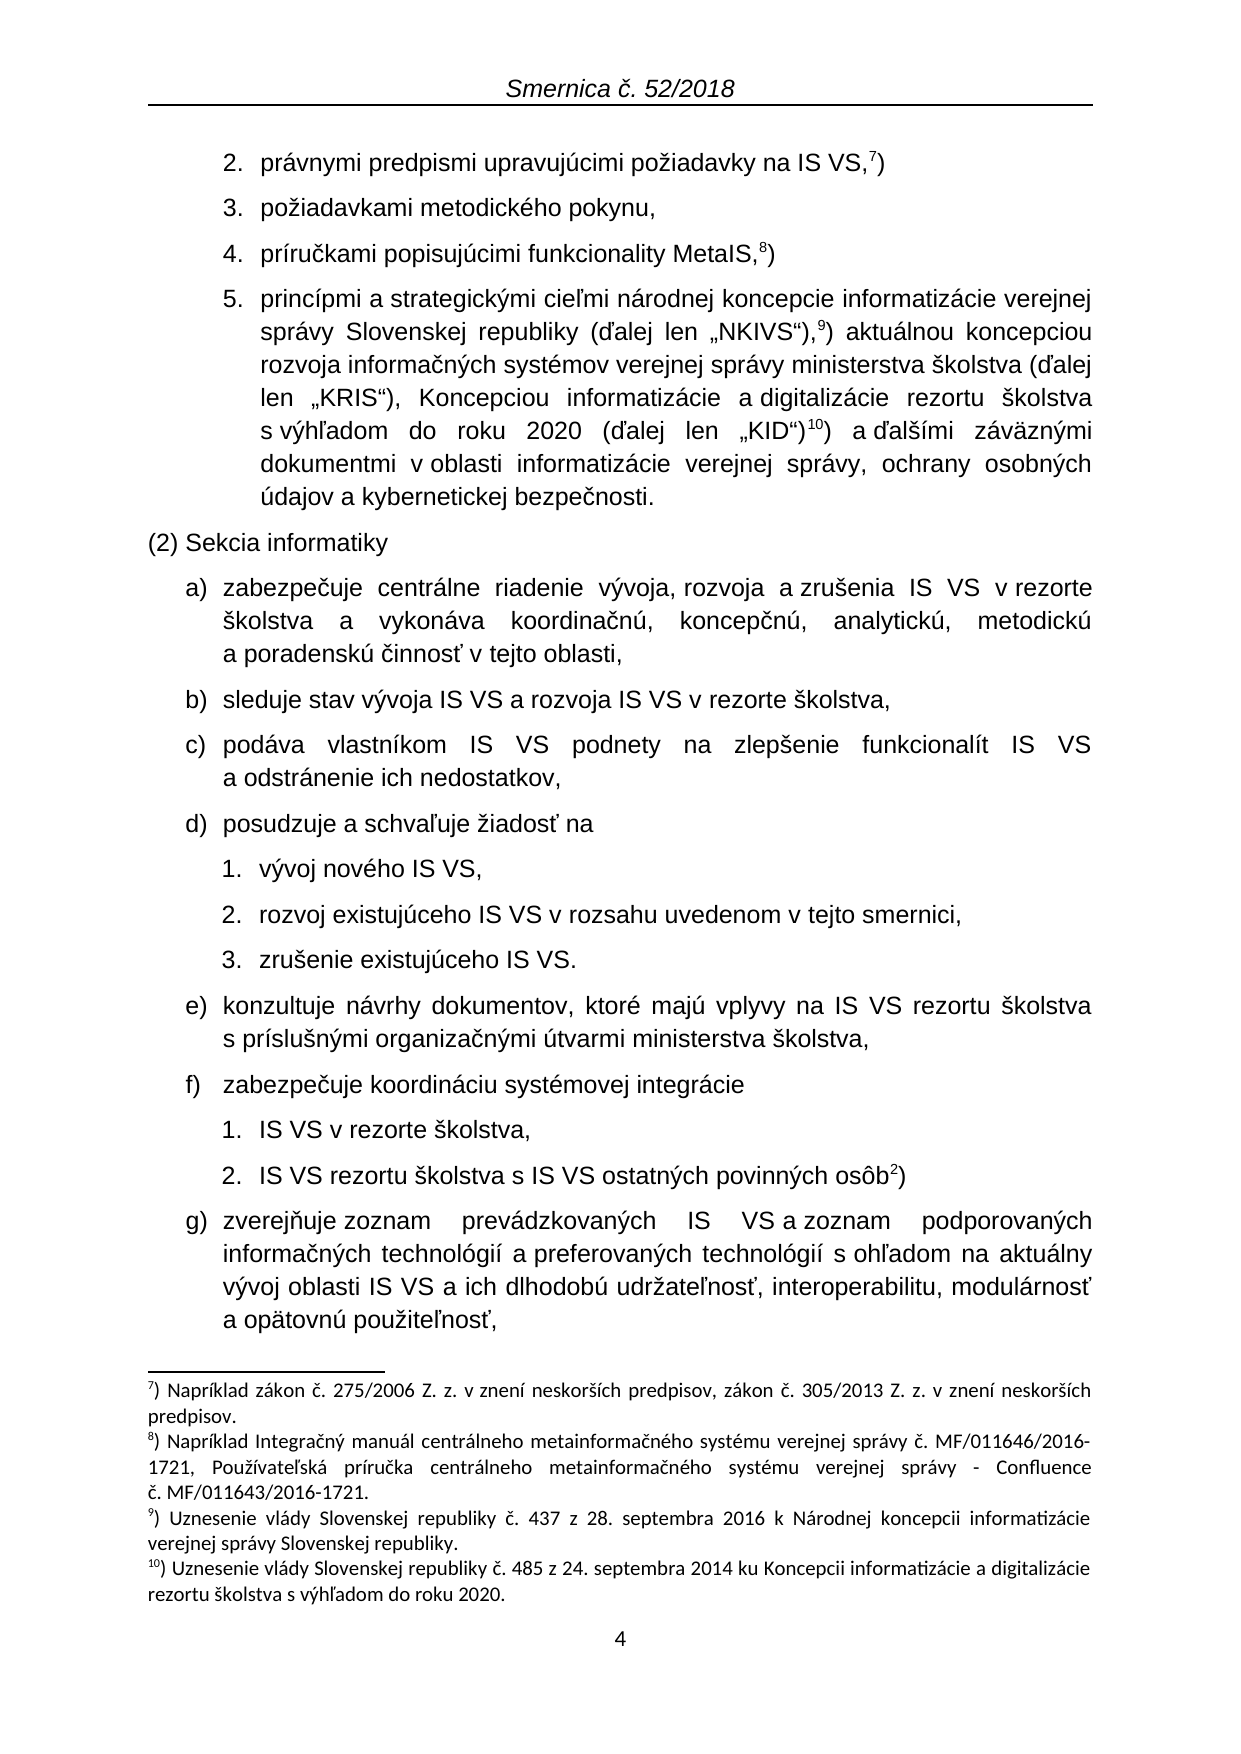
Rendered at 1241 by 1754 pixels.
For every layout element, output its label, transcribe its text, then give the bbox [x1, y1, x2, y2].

list podáva vlastníkom IS VS podnety na zlepšenie funkcionalít IS VS a odstránenie ich nedostatkov, [185, 730, 1093, 792]
list sleduje stav vývoja IS VS a rozvoja IS VS v rezorte školstva, [185, 685, 1093, 714]
list právnymi predpismi upravujúcimi požiadavky na IS VS,) [223, 148, 1093, 176]
list zabezpečuje koordináciu systémovej integrácie [185, 1069, 1093, 1098]
list princípmi a strategickými cieľmi národnej koncepcie informatizácie verejnej správy Slovenskej republiky (ďalej len „NKIVS“),) aktuálnou koncepciou rozvoja informačných systémov verejnej správy ministerstva školstva (ďalej len „KRIS“), Koncepciou informatizácie a digitalizácie rezortu školstva s výhľadom do roku 2020 (ďalej len „KID“)) a ďalšími záväznými dokumentmi v oblasti informatizácie verejnej správy, ochrany osobných údajov a kybernetickej bezpečnosti. [223, 284, 1093, 511]
list požiadavkami metodického pokynu, [223, 193, 1093, 222]
list zverejňuje zoznam prevádzkovaných IS VS a zoznam podporovaných informačných technológií a preferovaných technológií s ohľadom na aktuálny vývoj oblasti IS VS a ich dlhodobú udržateľnosť, interoperabilitu, modulárnosť a opätovnú použiteľnosť, [185, 1206, 1093, 1334]
list IS VS v rezorte školstva, [221, 1115, 1093, 1144]
list Sekcia informatiky [148, 528, 1093, 557]
list posudzuje a schvaľuje žiadosť na [185, 809, 1093, 838]
list konzultuje návrhy dokumentov, ktoré majú vplyvy na IS VS rezortu školstva s príslušnými organizačnými útvarmi ministerstva školstva, [185, 991, 1093, 1053]
list vývoj nového IS VS, [221, 854, 1093, 883]
list zabezpečuje centrálne riadenie vývoja, rozvoja a zrušenia IS VS v rezorte školstva a vykonáva koordinačnú, koncepčnú, analytickú, metodickú a poradenskú činnosť v tejto oblasti, [185, 573, 1093, 668]
list rozvoj existujúceho IS VS v rozsahu uvedenom v tejto smernici, [221, 900, 1093, 929]
list zrušenie existujúceho IS VS. [221, 946, 1093, 974]
list IS VS rezortu školstva s IS VS ostatných povinných osôb2) [221, 1161, 1093, 1189]
list príručkami popisujúcimi funkcionality MetaIS,) [223, 239, 1093, 267]
